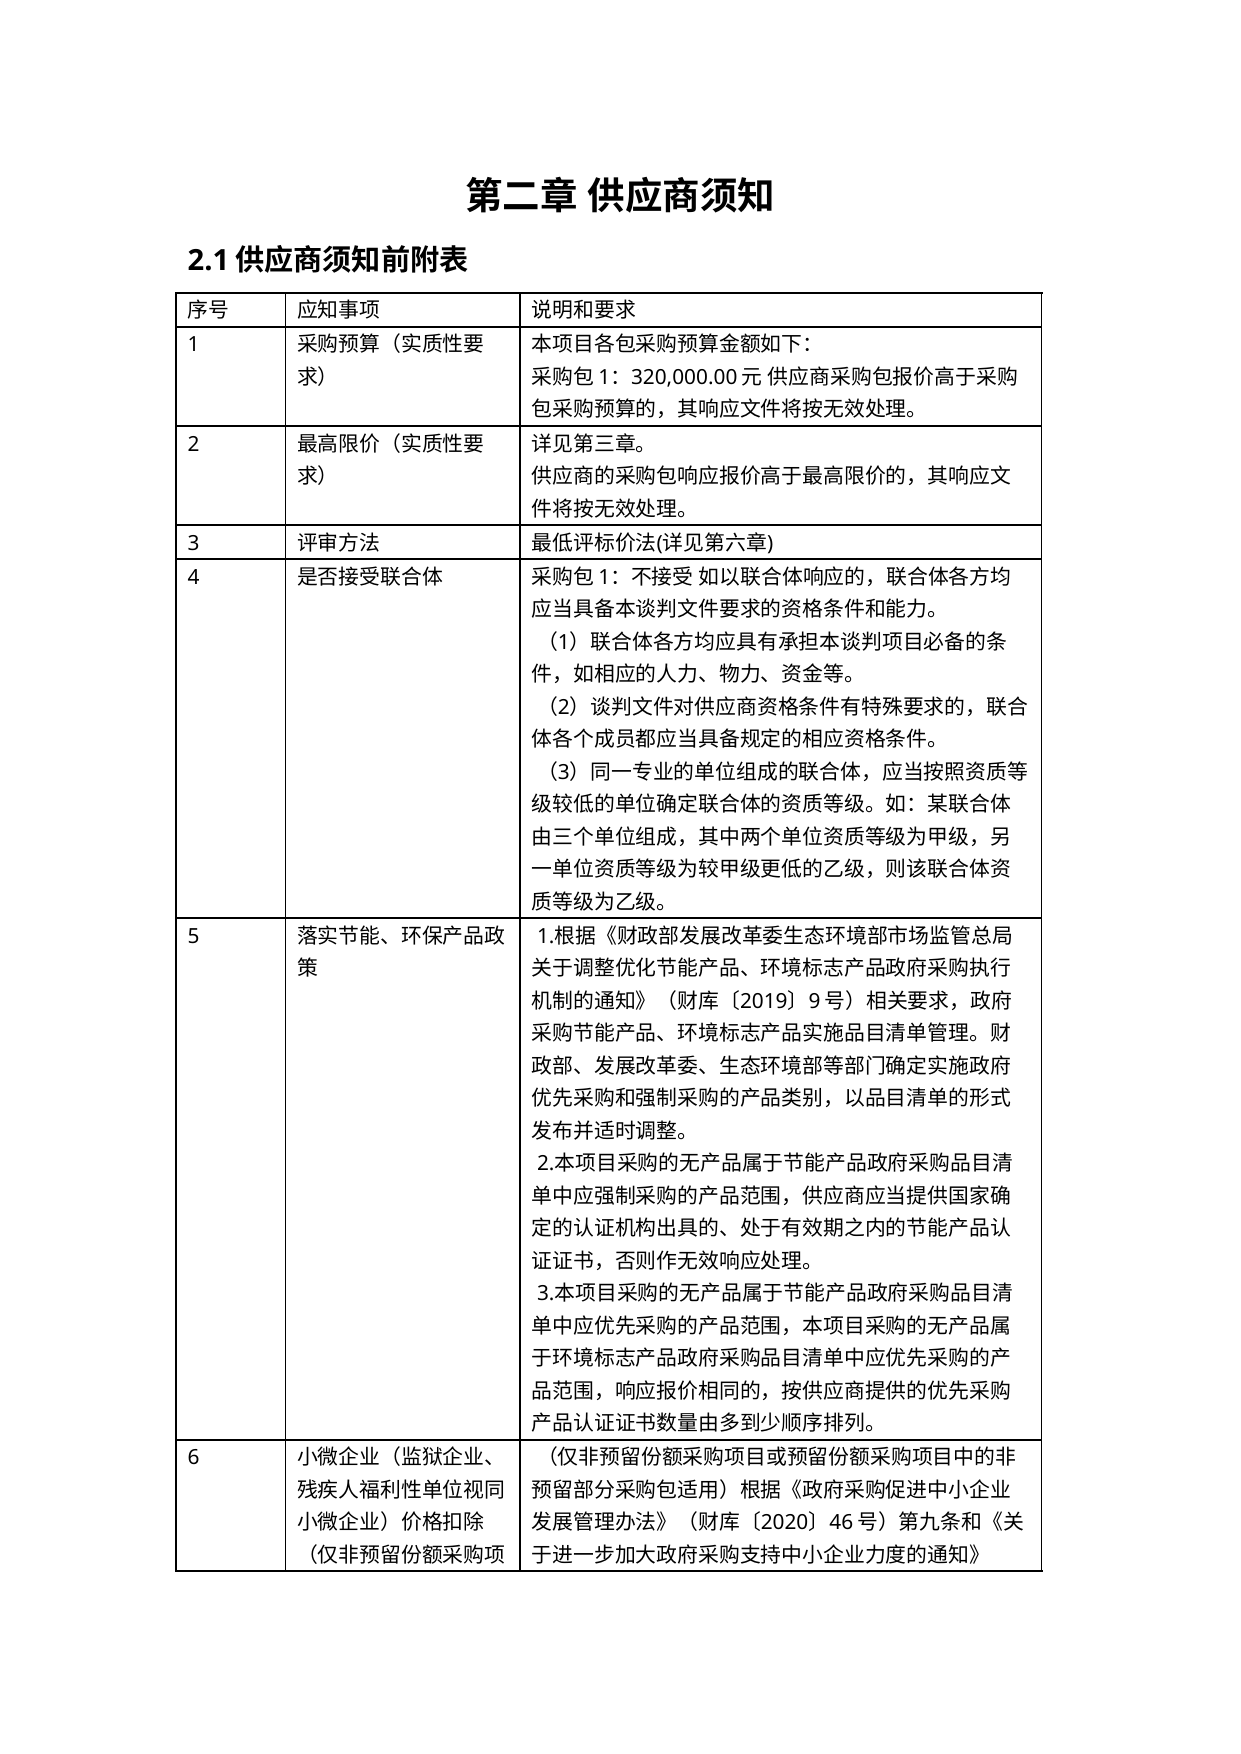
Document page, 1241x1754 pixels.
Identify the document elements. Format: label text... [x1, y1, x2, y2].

table_cell 是否接受联合体 [286, 560, 519, 917]
table_cell 3 [177, 526, 285, 558]
table_header 应知事项 [286, 294, 519, 326]
table_cell 评审方法 [286, 526, 519, 558]
table_cell 1.根据《财政部发展改革委生态环境部市场监管总局关于调整优化节能产品、环境标志产品政府采购执行机制的通知》（财库〔2019〕9号）相关要求，政府采购节能产品、环境标志产品实施品目清单管理。财政部、发展改革委、生态环境部等部门确定实施政府优先采购和强制采购的产品类别，以品目清单的形式发布并适时调整。 2.本项目采购的无产品属于节能产品政府采购品目清单中应强制采购的产品范围，供应商应当提供国家确定的认证机构出具的、处于有效期之内的节能产品认证证书，否则作无效响应处理。 3.本项目采购的无产品属于节能产品政府采购品目清单中应优先采购的产品范围，本项目采购的无产品属于环境标志产品政府采购品目清单中应优先采购的产品范围，响应报价相同的，按供应商提供的优先采购产品认证证书数量由多到少顺序排列。 [521, 919, 1041, 1439]
table_cell 最高限价（实质性要求） [286, 427, 519, 524]
table_cell 6 [177, 1441, 285, 1570]
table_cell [286, 1441, 519, 1570]
table_cell 4 [177, 560, 285, 917]
table_cell 落实节能、环保产品政策 [286, 919, 519, 1439]
table_cell 最低评标价法(详见第六章) [521, 526, 1041, 558]
table_cell 5 [177, 919, 285, 1439]
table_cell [521, 1441, 1041, 1570]
table_cell 1 [177, 328, 285, 425]
table_header 说明和要求 [521, 294, 1041, 326]
text 2.1供应商须知前附表 [187, 227, 1053, 292]
table_cell 详见第三章。 供应商的采购包响应报价高于最高限价的，其响应文件将按无效处理。 [521, 427, 1041, 524]
table_cell 2 [177, 427, 285, 524]
table_cell 采购预算（实质性要求） [286, 328, 519, 425]
text 第二章 供应商须知 [187, 162, 1053, 227]
table_header 序号 [177, 294, 285, 326]
table_cell 本项目各包采购预算金额如下： 采购包1：320,000.00元 供应商采购包报价高于采购包采购预算的，其响应文件将按无效处理。 [521, 328, 1041, 425]
table_cell 采购包1：不接受 如以联合体响应的，联合体各方均应当具备本谈判文件要求的资格条件和能力。 （1）联合体各方均应具有承担本谈判项目必备的条件，如相应的人力、物力、资金等。 （2）谈判文件对供应商资格条件有特殊要求的，联合体各个成员都应当具备规定的相应资格条件。 （3）同一专业的单位组成的联合体，应当按照资质等级较低的单位确定联合体的资质等级。如：某联合体由三个单位组成，其中两个单位资质等级为甲级，另一单位资质等级为较甲级更低的乙级，则该联合体资质等级为乙级。 [521, 560, 1041, 917]
